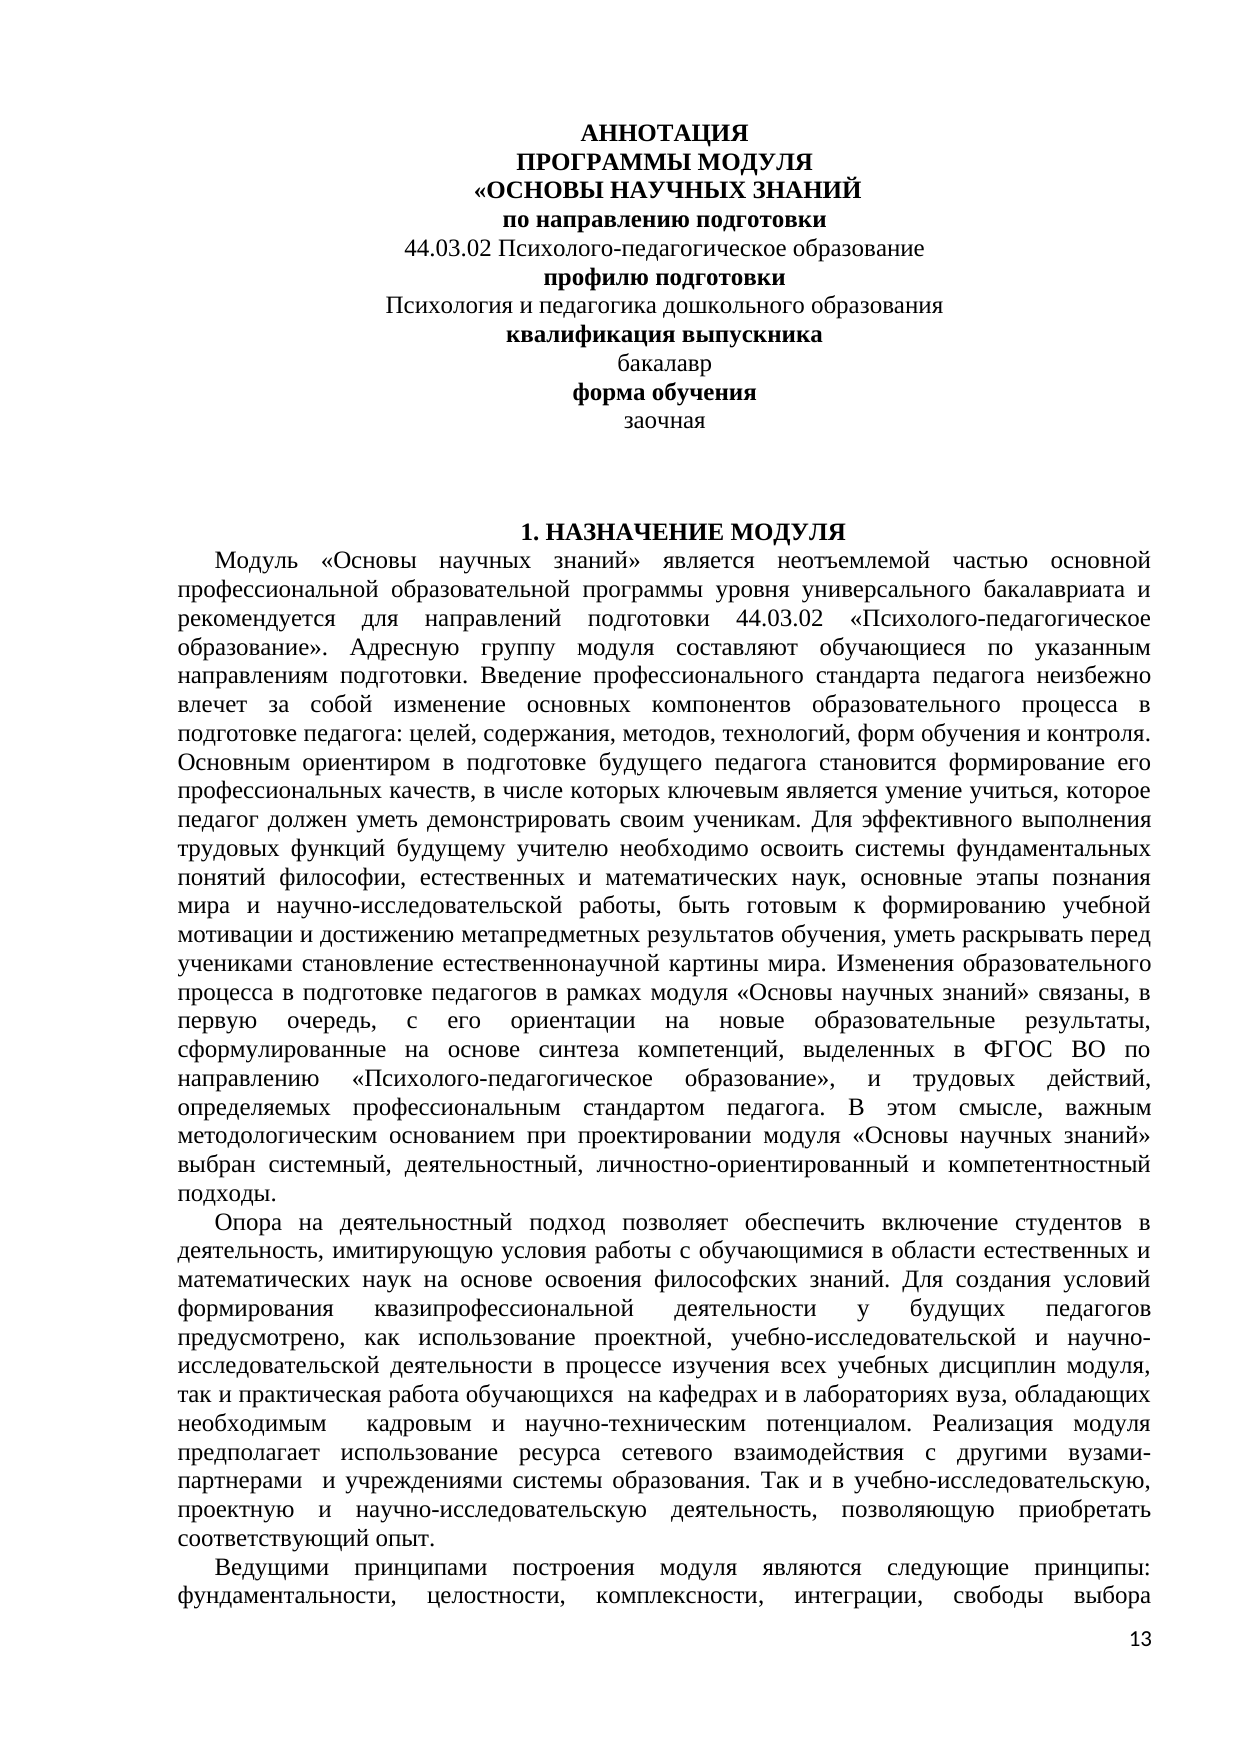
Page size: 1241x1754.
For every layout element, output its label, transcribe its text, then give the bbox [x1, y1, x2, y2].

text 1. назначение модуля [177, 517, 1152, 546]
text квалификация выпускника [177, 319, 1152, 348]
text заочная [177, 406, 1152, 434]
text Модуль «Основы научных знаний» является неотъемлемой частью основной профессиональной образовательной программы уровня универсального бакалавриата и рекомендуется для направлений подготовки 44.03.02 «Психолого-педагогическое образование». Адресную группу модуля составляют обучающиеся по указанным направлениям подготовки. Введение профессионального стандарта педагога неизбежно влечет за собой изменение основных компонентов образовательного процесса в подготовке педагога: целей, содержания, методов, технологий, форм обучения и контроля. Основным ориентиром в подготовке будущего педагога становится формирование его профессиональных качеств, в числе которых ключевым является умение учиться, которое педагог должен уметь демонстрировать своим ученикам. Для эффективного выполнения трудовых функций будущему учителю необходимо освоить системы фундаментальных понятий философии, естественных и математических наук, основные этапы познания мира и научно-исследовательской работы, быть готовым к формированию учебной мотивации и достижению метапредметных результатов обучения, уметь раскрывать перед учениками становление естественнонаучной картины мира. Изменения образовательного процесса в подготовке педагогов в рамках модуля «Основы научных знаний» связаны, в первую очередь, с его ориентации на новые образовательные результаты, сформулированные на основе синтеза компетенций, выделенных в ФГОС ВО по направлению «Психолого-педагогическое образование», и трудовых действий, определяемых профессиональным стандартом педагога. В этом смысле, важным методологическим основанием при проектировании модуля «Основы научных знаний» выбран системный, деятельностный, личностно-ориентированный и компетентностный подходы. [177, 546, 1152, 1207]
text Опора на деятельностный подход позволяет обеспечить включение студентов в деятельность, имитирующую условия работы с обучающимися в области естественных и математических наук на основе освоения философских знаний. Для создания условий формирования квазипрофессиональной деятельности у будущих педагогов предусмотрено, как использование проектной, учебно-исследовательской и научно-исследовательской деятельности в процессе изучения всех учебных дисциплин модуля, так и практическая работа обучающихся на кафедрах и в лабораториях вуза, обладающих необходимым кадровым и научно-техническим потенциалом. Реализация модуля предполагает использование ресурса сетевого взаимодействия с другими вузами-партнерами и учреждениями системы образования. Так и в учебно-исследовательскую, проектную и научно-исследовательскую деятельность, позволяющую приобретать соответствующий опыт. [177, 1207, 1152, 1552]
text «ОСНОВЫ НАУЧНЫХ ЗНАНИЙ [177, 176, 1152, 204]
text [177, 1552, 1152, 1609]
text по направлению подготовки [177, 204, 1152, 233]
text профилю подготовки [177, 262, 1152, 291]
text программЫ модуля [177, 147, 1152, 176]
text АННОТАЦИЯ [177, 118, 1152, 147]
text Психология и педагогика дошкольного образования [177, 291, 1152, 319]
text форма обучения [177, 377, 1152, 406]
text 44.03.02 Психолого-педагогическое образование [177, 233, 1152, 262]
text бакалавр [177, 348, 1152, 377]
